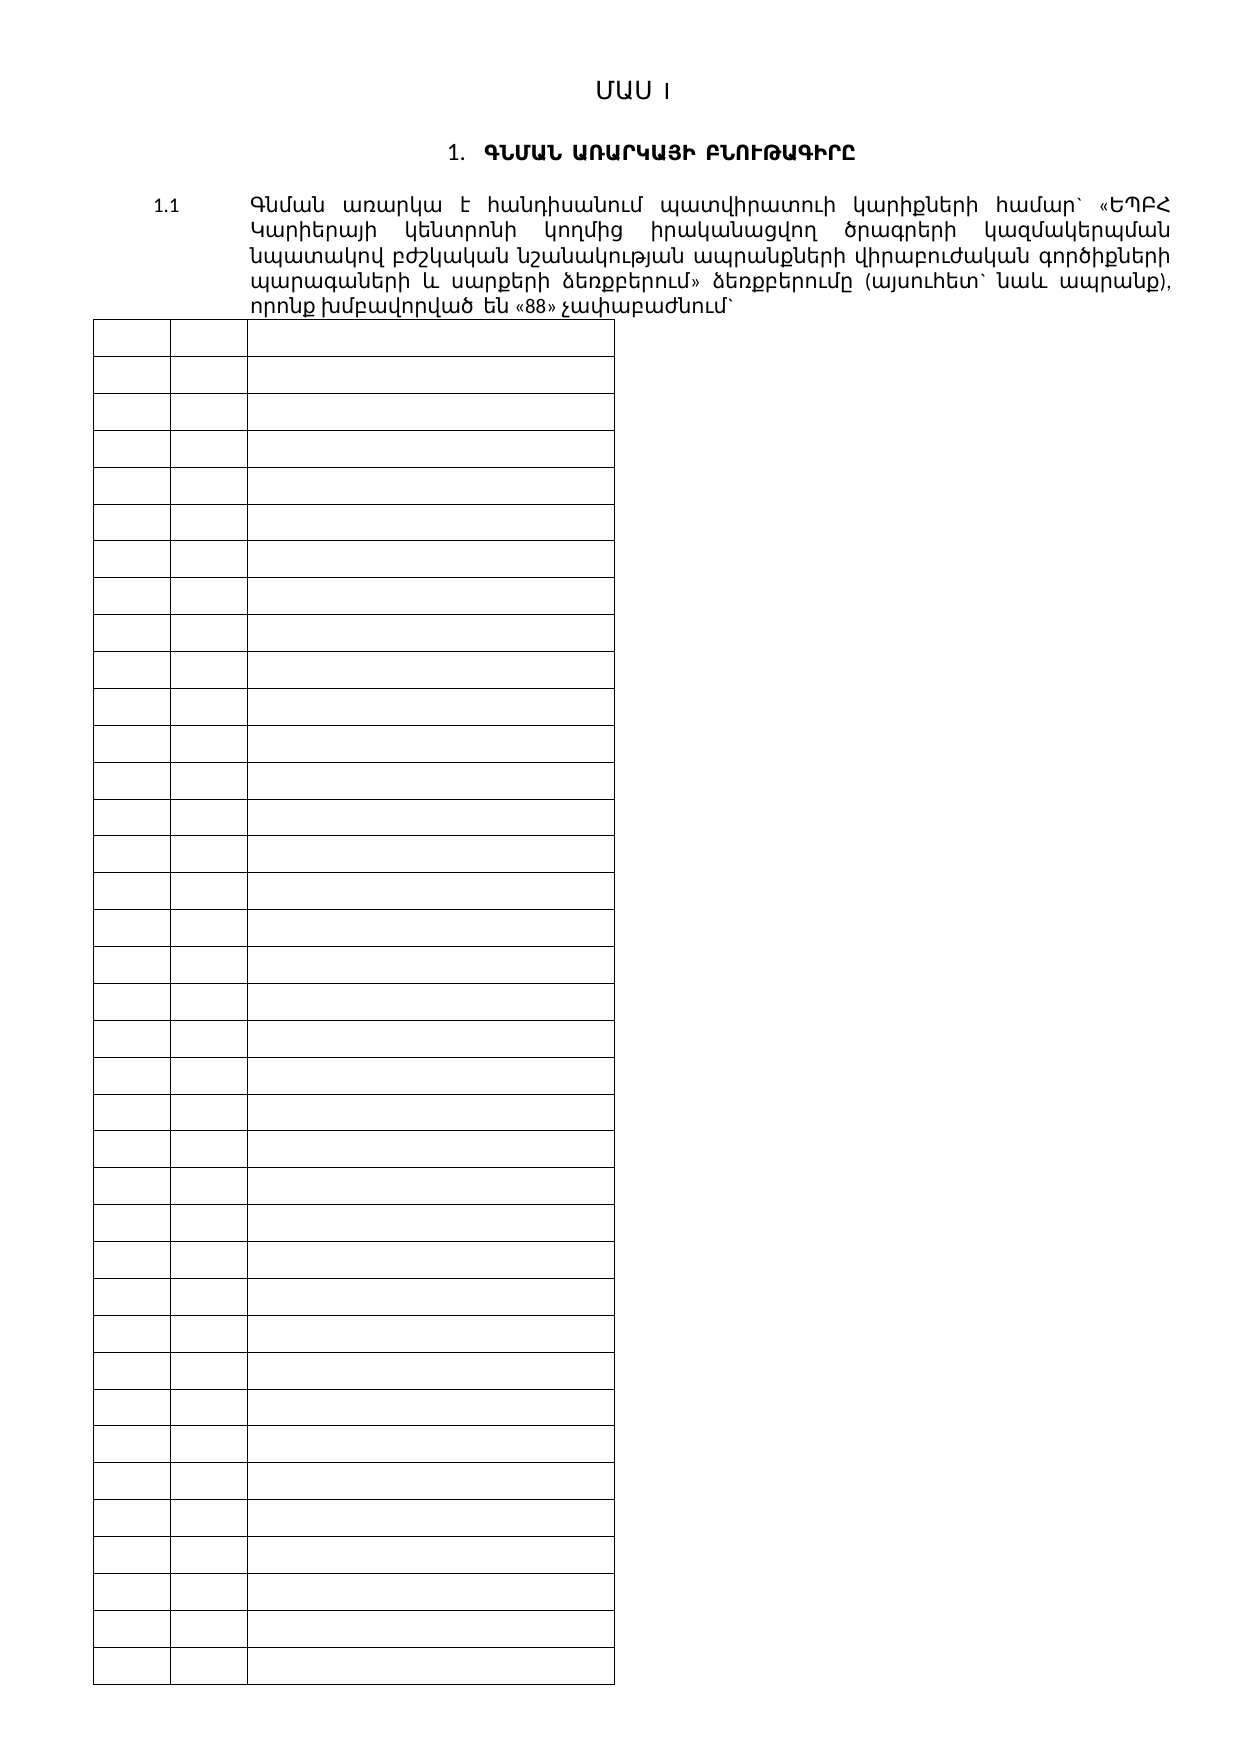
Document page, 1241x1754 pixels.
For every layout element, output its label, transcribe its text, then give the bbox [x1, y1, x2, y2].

text ՄԱՍ I [94, 75, 1171, 106]
list ԳՆՄԱՆ ԱՌԱՐԿԱՅԻ ԲՆՈՒԹԱԳԻՐԸ [131, 136, 1171, 167]
subtitle Գնման առարկա է հանդիսանում պատվիրատուի կարիքների համար` «ԵՊԲՀ Կարիերայի կենտրոնի կողմից իրականացվող ծրագրերի կազմակերպման նպատակով բժշկական նշանակության ապրանքների վիրաբուժական գործիքների պարագաների և սարքերի ձեռքբերում» ձեռքբերումը (այսուհետ` նաև ապրանք), որոնք խմբավորված են «88» չափաբաժնում` [153, 192, 1171, 319]
